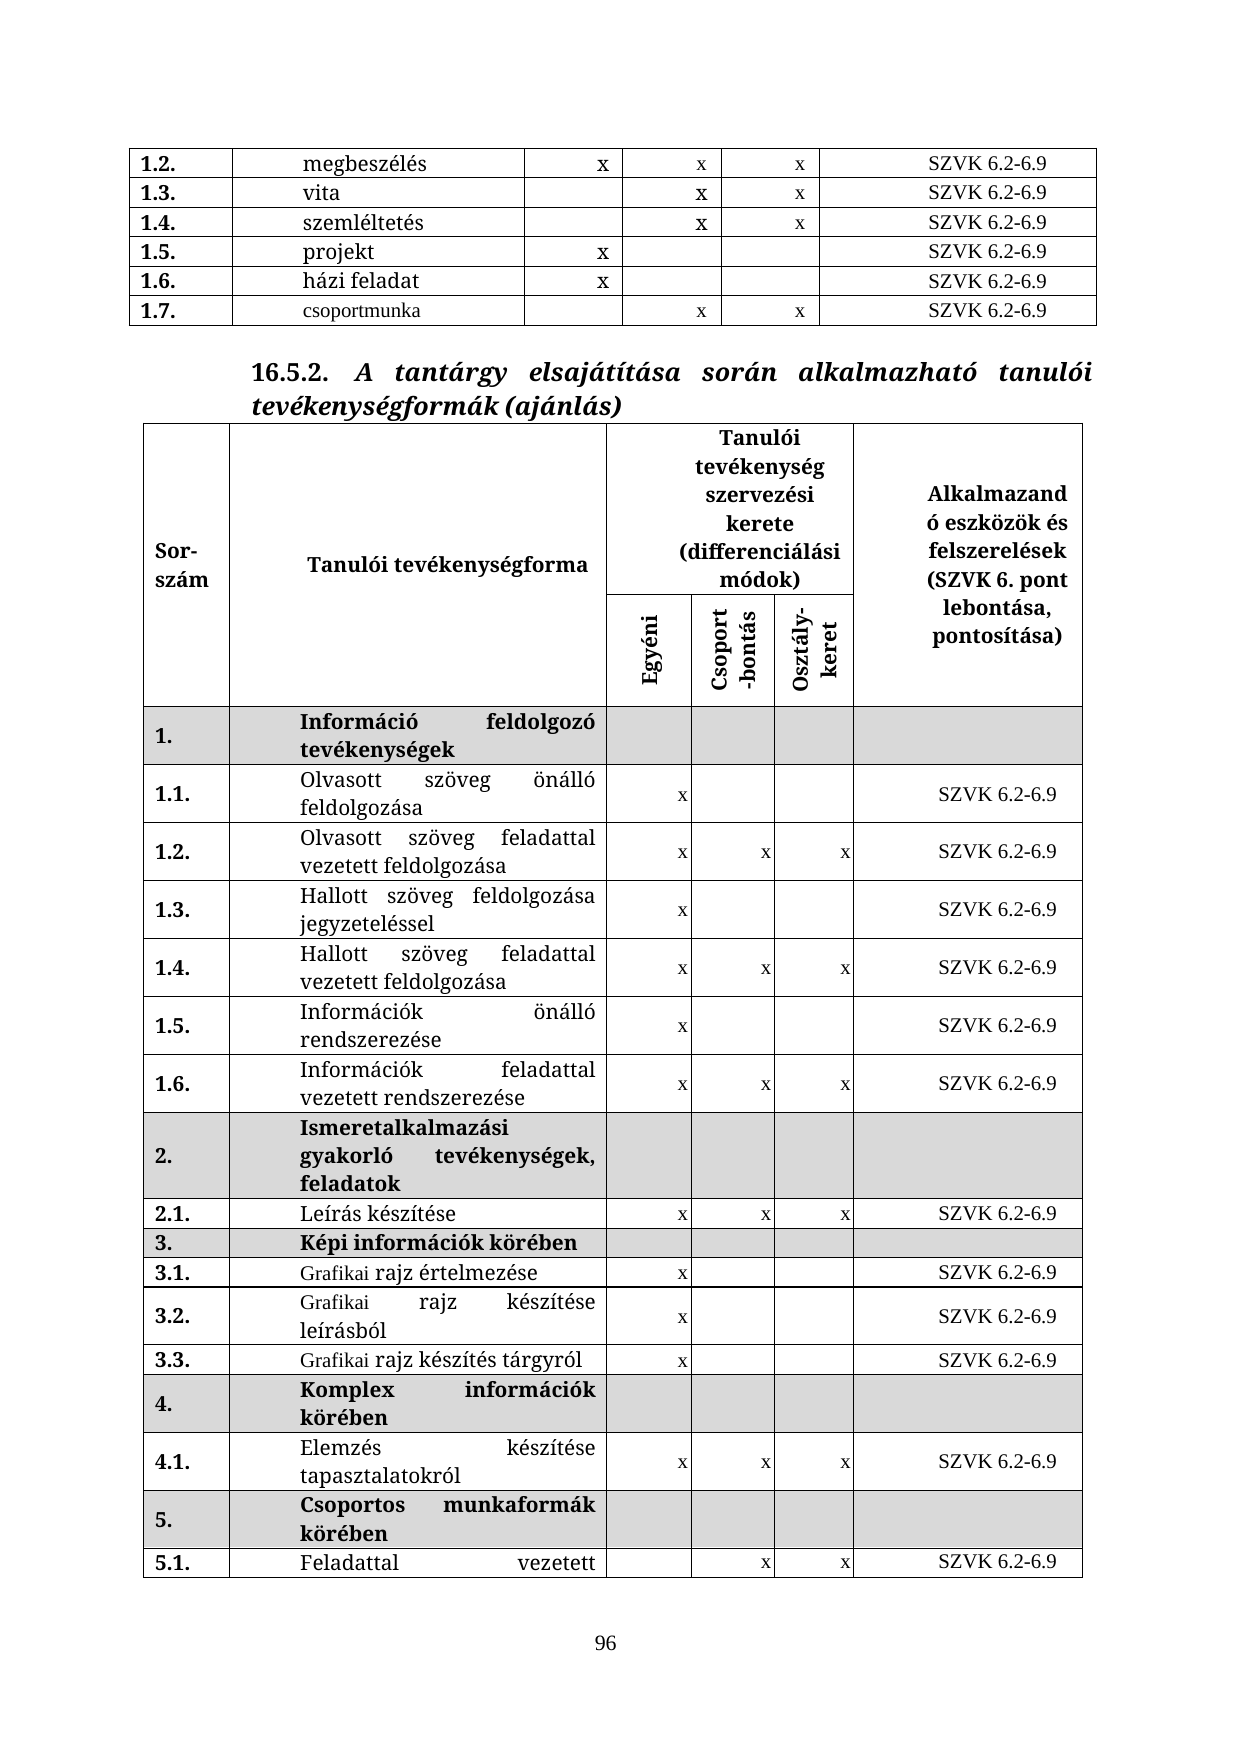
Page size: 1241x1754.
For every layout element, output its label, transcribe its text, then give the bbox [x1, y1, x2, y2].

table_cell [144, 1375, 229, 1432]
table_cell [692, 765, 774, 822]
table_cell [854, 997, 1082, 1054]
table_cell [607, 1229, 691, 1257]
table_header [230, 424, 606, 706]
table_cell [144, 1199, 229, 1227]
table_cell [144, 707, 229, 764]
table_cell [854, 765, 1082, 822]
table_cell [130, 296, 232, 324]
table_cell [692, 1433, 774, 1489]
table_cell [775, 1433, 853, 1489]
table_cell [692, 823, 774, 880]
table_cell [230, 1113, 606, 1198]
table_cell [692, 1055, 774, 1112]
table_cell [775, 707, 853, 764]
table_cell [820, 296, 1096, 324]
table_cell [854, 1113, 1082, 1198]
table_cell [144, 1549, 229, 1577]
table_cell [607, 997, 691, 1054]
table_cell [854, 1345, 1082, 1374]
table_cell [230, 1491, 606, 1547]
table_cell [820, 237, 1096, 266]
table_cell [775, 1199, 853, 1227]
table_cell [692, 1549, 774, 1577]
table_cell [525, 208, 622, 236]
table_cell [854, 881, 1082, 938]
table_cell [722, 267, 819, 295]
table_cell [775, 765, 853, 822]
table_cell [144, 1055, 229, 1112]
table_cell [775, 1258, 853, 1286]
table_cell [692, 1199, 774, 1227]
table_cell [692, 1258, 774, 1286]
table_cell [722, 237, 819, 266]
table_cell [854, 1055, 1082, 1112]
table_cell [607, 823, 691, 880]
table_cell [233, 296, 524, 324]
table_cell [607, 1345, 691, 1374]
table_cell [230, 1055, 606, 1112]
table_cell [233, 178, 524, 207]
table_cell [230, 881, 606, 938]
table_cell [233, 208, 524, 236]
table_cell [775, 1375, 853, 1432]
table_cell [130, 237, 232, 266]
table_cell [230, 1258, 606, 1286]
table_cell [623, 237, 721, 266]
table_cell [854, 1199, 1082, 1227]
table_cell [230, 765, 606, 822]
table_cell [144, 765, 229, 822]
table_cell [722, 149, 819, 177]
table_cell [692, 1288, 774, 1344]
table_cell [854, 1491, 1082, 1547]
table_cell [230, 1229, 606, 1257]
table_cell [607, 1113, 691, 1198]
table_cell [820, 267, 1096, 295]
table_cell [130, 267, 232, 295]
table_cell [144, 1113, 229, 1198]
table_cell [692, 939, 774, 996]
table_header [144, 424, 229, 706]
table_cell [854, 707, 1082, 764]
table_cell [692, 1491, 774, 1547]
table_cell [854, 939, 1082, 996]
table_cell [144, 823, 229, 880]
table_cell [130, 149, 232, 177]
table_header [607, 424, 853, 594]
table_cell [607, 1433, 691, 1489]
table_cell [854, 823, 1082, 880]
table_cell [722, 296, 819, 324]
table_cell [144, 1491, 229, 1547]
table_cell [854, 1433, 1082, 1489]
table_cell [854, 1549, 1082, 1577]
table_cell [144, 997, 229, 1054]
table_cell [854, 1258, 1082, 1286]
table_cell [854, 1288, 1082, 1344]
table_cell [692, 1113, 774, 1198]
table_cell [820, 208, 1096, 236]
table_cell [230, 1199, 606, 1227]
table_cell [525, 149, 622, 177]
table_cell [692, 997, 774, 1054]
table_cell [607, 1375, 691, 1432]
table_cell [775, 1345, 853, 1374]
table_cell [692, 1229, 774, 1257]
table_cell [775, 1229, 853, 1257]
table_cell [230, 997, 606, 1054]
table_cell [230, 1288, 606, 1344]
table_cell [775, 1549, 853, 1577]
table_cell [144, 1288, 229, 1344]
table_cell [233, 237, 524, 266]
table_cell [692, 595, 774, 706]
list A tantárgy elsajátítása során alkalmazható tanulói tevékenységformák (ajánlás) [251, 354, 1093, 422]
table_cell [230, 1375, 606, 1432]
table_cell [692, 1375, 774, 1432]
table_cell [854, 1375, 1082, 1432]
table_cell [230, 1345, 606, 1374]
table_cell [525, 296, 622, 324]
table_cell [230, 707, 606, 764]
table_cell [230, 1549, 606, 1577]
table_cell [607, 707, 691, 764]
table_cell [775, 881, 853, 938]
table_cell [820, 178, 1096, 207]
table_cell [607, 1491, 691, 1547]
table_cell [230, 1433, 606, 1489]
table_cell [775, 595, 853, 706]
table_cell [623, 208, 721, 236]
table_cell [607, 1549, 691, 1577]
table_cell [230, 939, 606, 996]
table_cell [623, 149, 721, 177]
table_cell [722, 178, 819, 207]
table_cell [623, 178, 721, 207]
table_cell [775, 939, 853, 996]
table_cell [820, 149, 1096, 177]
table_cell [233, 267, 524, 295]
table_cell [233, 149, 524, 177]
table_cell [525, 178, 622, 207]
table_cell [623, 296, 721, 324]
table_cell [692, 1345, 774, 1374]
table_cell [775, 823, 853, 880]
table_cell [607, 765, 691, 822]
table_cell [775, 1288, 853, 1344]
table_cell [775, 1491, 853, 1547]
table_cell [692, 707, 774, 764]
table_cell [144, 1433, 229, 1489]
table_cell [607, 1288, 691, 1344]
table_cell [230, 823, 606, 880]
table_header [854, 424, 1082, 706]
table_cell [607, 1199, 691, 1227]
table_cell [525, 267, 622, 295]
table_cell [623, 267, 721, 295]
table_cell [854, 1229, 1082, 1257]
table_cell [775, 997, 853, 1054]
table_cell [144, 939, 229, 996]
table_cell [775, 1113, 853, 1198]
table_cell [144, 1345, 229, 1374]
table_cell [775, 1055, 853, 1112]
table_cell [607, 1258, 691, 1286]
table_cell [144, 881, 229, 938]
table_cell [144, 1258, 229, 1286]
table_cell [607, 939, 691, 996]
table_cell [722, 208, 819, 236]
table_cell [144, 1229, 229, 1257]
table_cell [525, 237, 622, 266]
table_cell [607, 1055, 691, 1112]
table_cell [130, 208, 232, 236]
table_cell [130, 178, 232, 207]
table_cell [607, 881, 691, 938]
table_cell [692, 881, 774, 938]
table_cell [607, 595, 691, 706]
